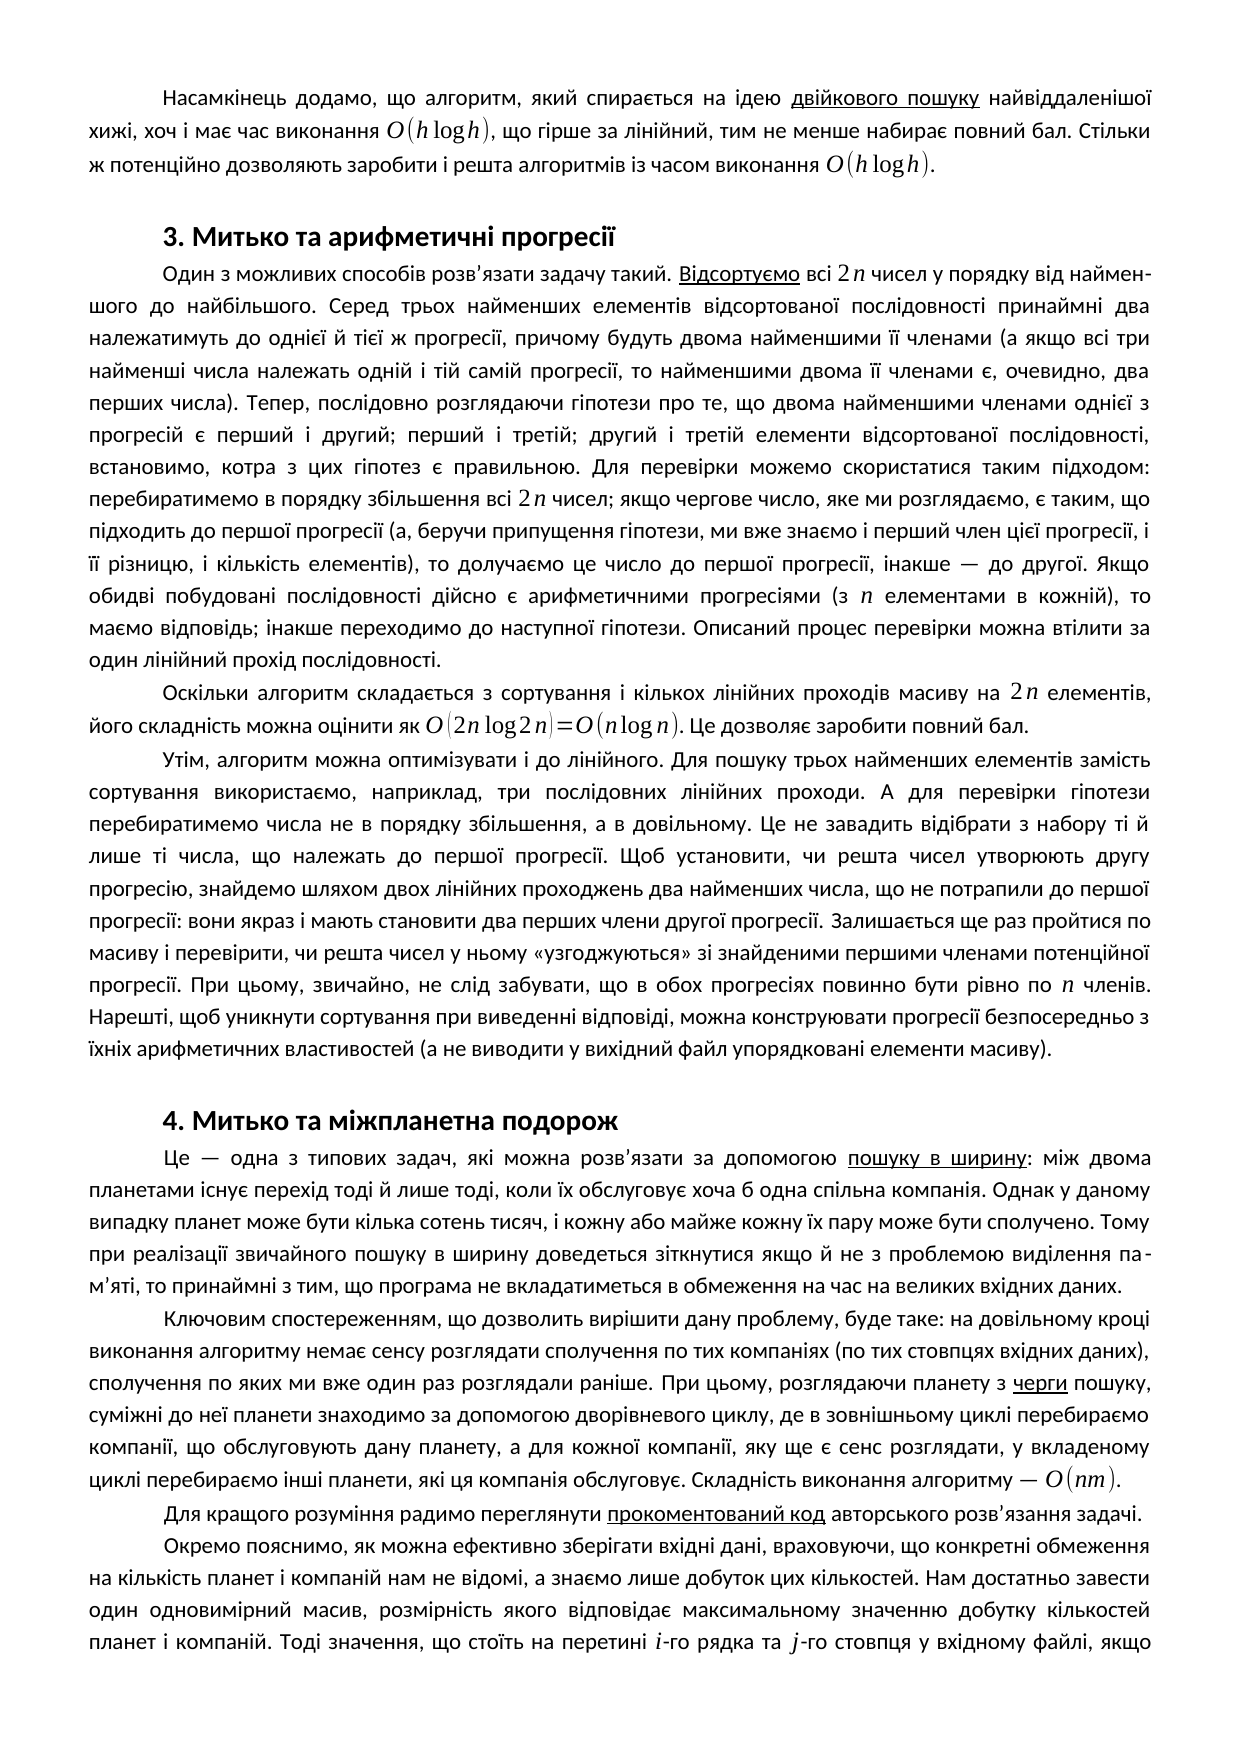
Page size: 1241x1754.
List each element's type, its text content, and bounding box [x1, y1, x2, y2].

list Один з можливих способів розв’язати задачу такий. Відсортуємо всі чисел у порядку від найменшого до найбільшого. Серед трьох найменших елементів відсортованої послідовності принаймні два належатимуть до однієї й тієї ж прогресії, причому будуть двома найменшими її членами (а якщо всі три найменші числа належать одній і тій самій прогресії, то найменшими двома її членами є, очевидно, два перших числа). Тепер, послідовно розглядаючи гіпотези про те, що двома найменшими членами однієї з прогресій є перший і другий; перший і третій; другий і третій елементи відсортованої послідовності, встановимо, котра з цих гіпотез є правильною. Для перевірки можемо скористатися таким підходом: перебиратимемо в порядку збільшення всі чисел; якщо чергове число, яке ми розглядаємо, є таким, що підходить до першої прогресії (а, беручи припущення гіпотези, ми вже знаємо і перший член цієї прогресії, і її різницю, і кількість елементів), то долучаємо це число до першої прогресії, інакше — до другої. Якщо обидві побудовані послідовності дійсно є арифметичними прогресіями (з елементами в кожній), то маємо відповідь; інакше переходимо до наступної гіпотези. Описаний процес перевірки можна втілити за один лінійний прохід послідовності. [89, 259, 1152, 673]
list Насамкінець додамо, що алгоритм, який спирається на ідею двійкового пошуку найвіддаленішої хижі, хоч і має час виконання , що гірше за лінійний, тим не менше набирає повний бал. Стільки ж потенційно дозволяють заробити і решта алгоритмів із часом виконання . [89, 83, 1152, 179]
list Це — одна з типових задач, які можна розв’язати за допомогою пошуку в ширину: між двома планетами існує перехід тоді й лише тоді, коли їх обслуговує хоча б одна спільна компанія. Однак у даному випадку планет може бути кілька сотень тисяч, і кожну або майже кожну їх пару може бути сполучено. Тому при реалізації звичайного пошуку в ширину доведеться зіткнутися якщо й не з проблемою виділення пам’яті, то принаймні з тим, що програма не вкладатиметься в обмеження на час на великих вхідних даних. [89, 1143, 1152, 1299]
list 3. Митько та арифметичні прогресії [89, 218, 1152, 254]
list Оскільки алгоритм складається з сортування і кількох лінійних проходів масиву на елементів, його складність можна оцінити як . Це дозволяє заробити повний бал. [89, 678, 1152, 741]
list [89, 1531, 1152, 1656]
list Ключовим спостереженням, що дозволить вирішити дану проблему, буде таке: на довільному кроці виконання алгоритму немає сенсу розглядати сполучення по тих компаніях (по тих стовпцях вхідних даних), сполучення по яких ми вже один раз розглядали раніше. При цьому, розглядаючи планету з черги пошуку, суміжні до неї планети знаходимо за допомогою дворівневого циклу, де в зовнішньому циклі перебираємо компанії, що обслуговують дану планету, а для кожної компанії, яку ще є сенс розглядати, у вкладеному циклі перебираємо інші планети, які ця компанія обслуговує. Складність виконання алгоритму — . [89, 1304, 1152, 1494]
list Утім, алгоритм можна оптимізувати і до лінійного. Для пошуку трьох найменших елементів замість сортування використаємо, наприклад, три послідовних лінійних проходи. А для перевірки гіпотези перебиратимемо числа не в порядку збільшення, а в довільному. Це не завадить відібрати з набору ті й лише ті числа, що належать до першої прогресії. Щоб установити, чи решта чисел утворюють другу прогресію, знайдемо шляхом двох лінійних проходжень два найменших числа, що не потрапили до першої прогресії: вони якраз і мають становити два перших члени другої прогресії. Залишається ще раз пройтися по масиву і перевірити, чи решта чисел у ньому «узгоджуються» зі знайденими першими членами потенційної прогресії. При цьому, звичайно, не слід забувати, що в обох прогресіях повинно бути рівно по членів. Нарешті, щоб уникнути сортування при виведенні відповіді, можна конструювати прогресії безпосередньо з їхніх арифметичних властивостей (а не виводити у вихідний файл упорядковані елементи масиву). [89, 745, 1152, 1063]
list 4. Митько та міжпланетна подорож [89, 1102, 1152, 1137]
list Для кращого розуміння радимо переглянути прокоментований код авторського розв’язання задачі. [89, 1499, 1152, 1527]
